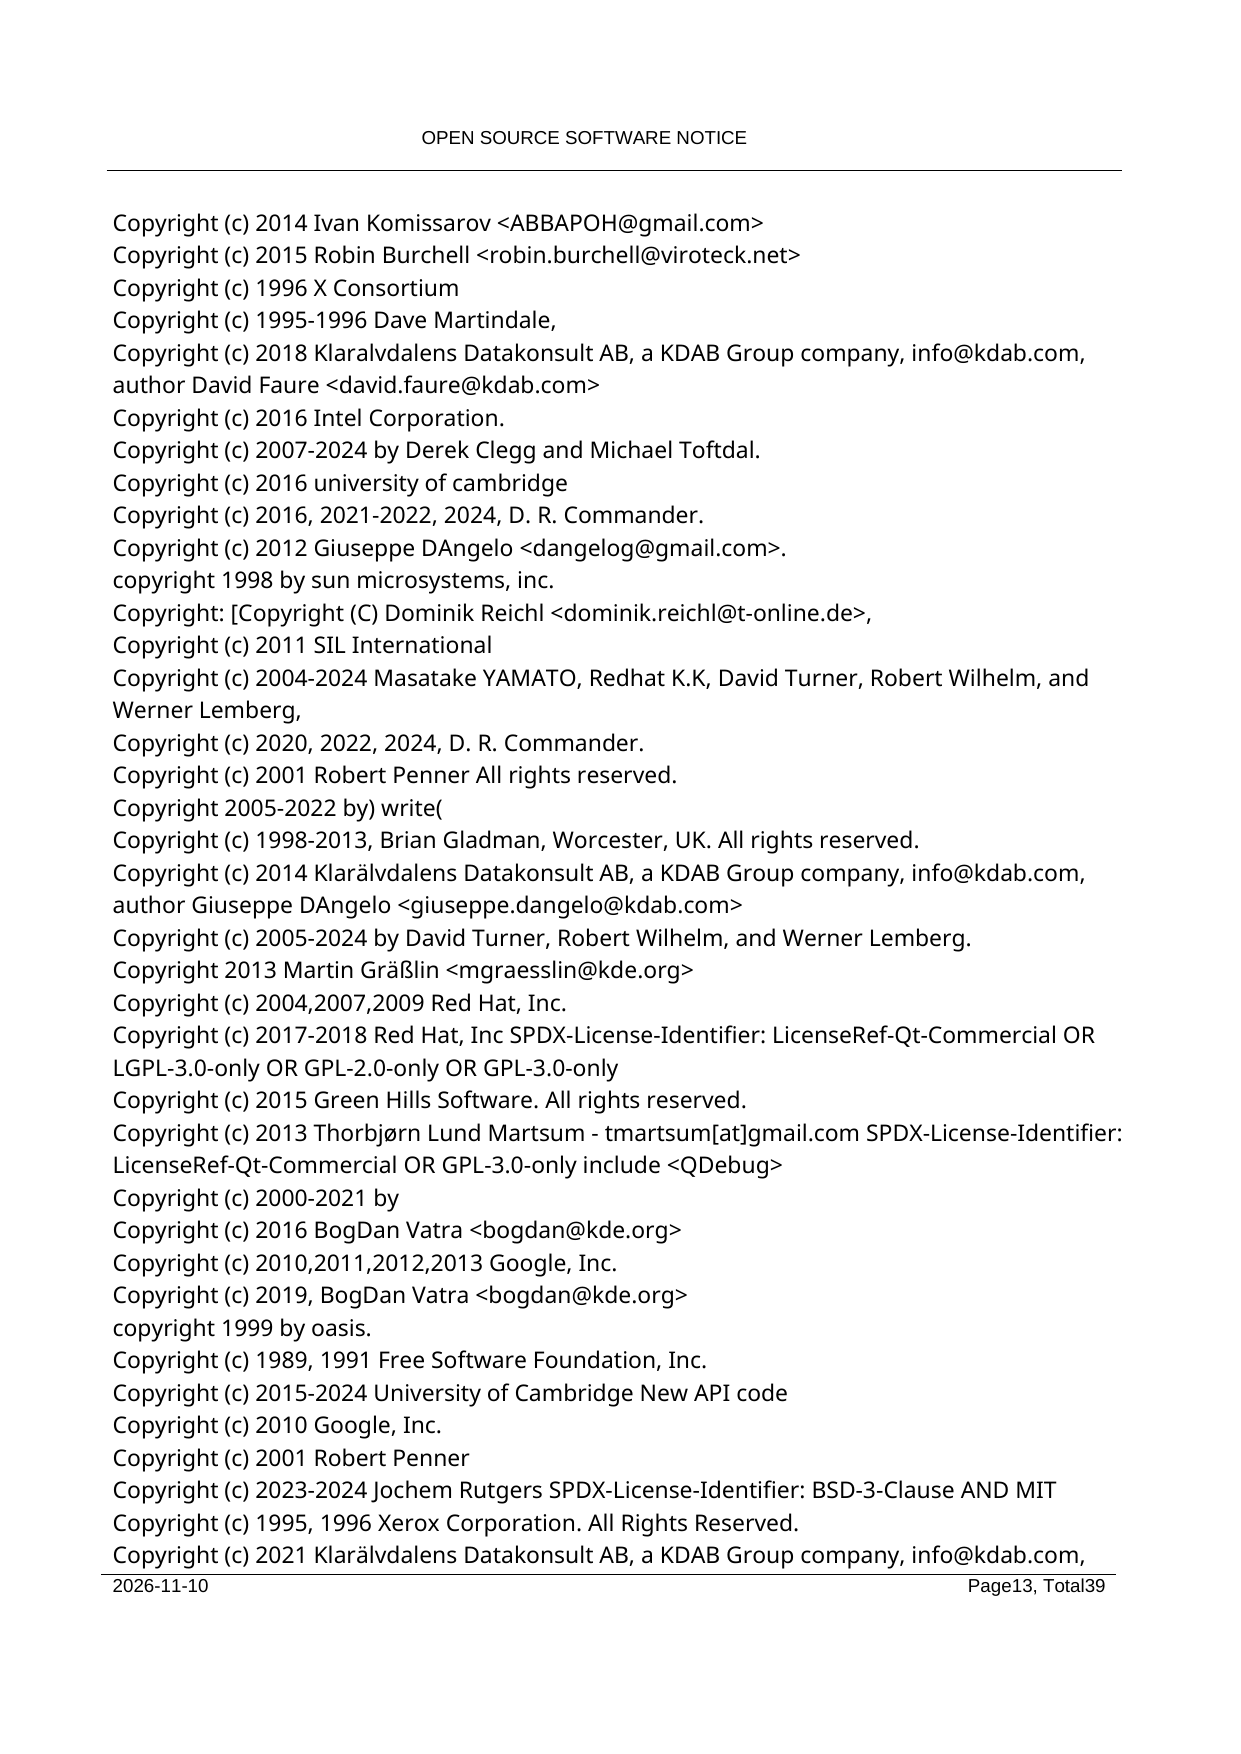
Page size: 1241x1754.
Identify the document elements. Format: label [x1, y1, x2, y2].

text [112, 206, 1128, 1571]
